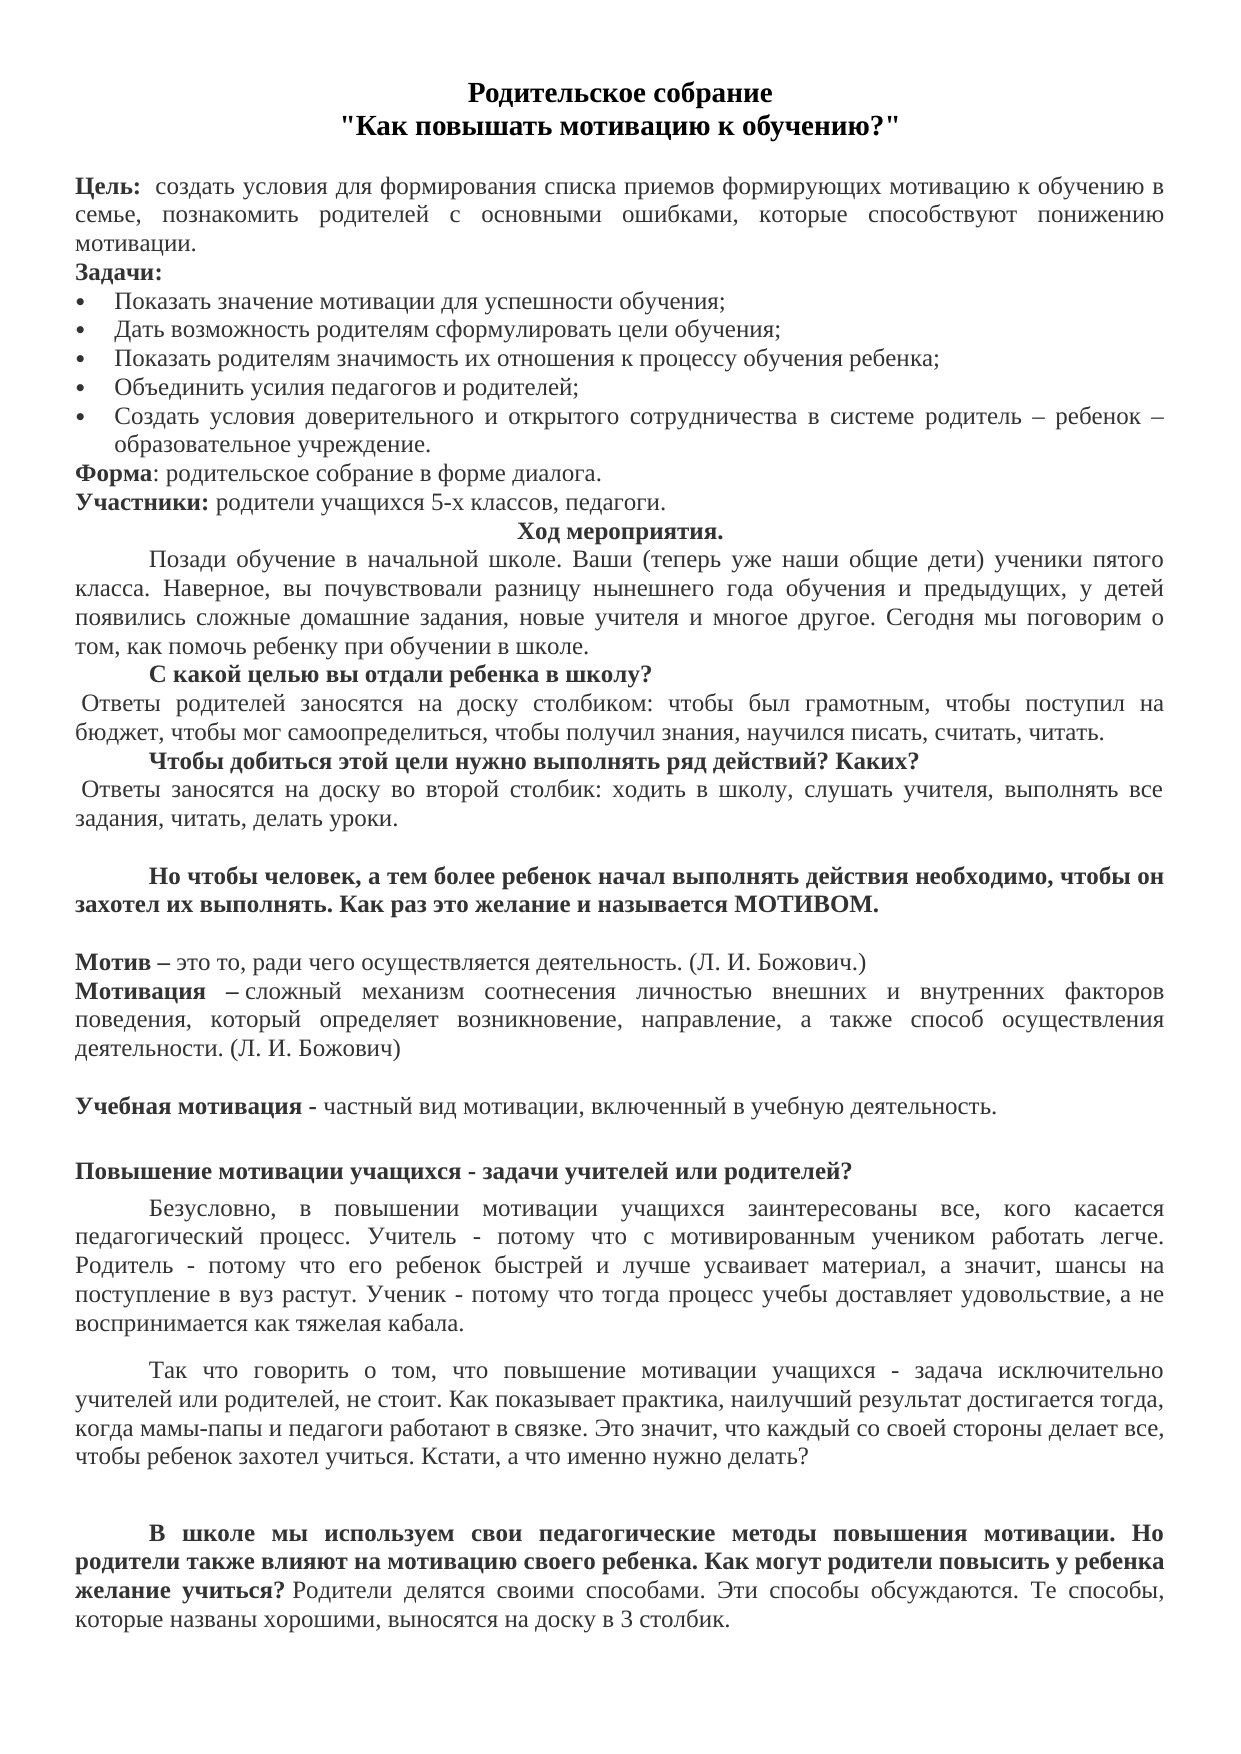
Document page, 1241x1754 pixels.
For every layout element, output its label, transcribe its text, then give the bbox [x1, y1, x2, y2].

text Ход мероприятия. [75, 516, 1165, 544]
text Ответы родителей заносятся на доску столбиком: чтобы был грамотным, чтобы поступил на бюджет, чтобы мог самоопределиться, чтобы получил знания, научился писать, считать, читать. [75, 688, 1165, 746]
text Задачи: [75, 257, 1165, 286]
text Цель: создать условия для формирования списка приемов формирующих мотивацию к обучению в семье, познакомить родителей с основными ошибками, которые способствуют понижению мотивации. [75, 171, 1165, 257]
text Участники: родители учащихся 5-х классов, педагоги. [75, 487, 1165, 516]
text Мотивация – сложный механизм соотнесения личностью внешних и внутренних факторов поведения, который определяет возникновение, направление, а также способ осуществления деятельности. (Л. И. Божович) [75, 976, 1165, 1062]
list Показать значение мотивации для успешности обучения; [77, 286, 1165, 314]
text Но чтобы человек, а тем более ребенок начал выполнять действия необходимо, чтобы он захотел их выполнять. Как раз это желание и называется МОТИВОМ. [75, 861, 1165, 918]
text Форма: родительское собрание в форме диалога. [75, 458, 1165, 487]
text В школе мы используем свои педагогические методы повышения мотивации. Но родители также влияют на мотивацию своего ребенка. Как могут родители повысить у ребенка желание учиться? Родители делятся своими способами. Эти способы обсуждаются. Те способы, которые названы хорошими, выносятся на доску в 3 столбик. [75, 1518, 1165, 1633]
text Ответы заносятся на доску во второй столбик: ходить в школу, слушать учителя, выполнять все задания, читать, делать уроки. [75, 774, 1165, 832]
text Так что говорить о том, что повышение мотивации учащихся - задача исключительно учителей или родителей, не стоит. Как показывает практика, наилучший результат достигается тогда, когда мамы-папы и педагоги работают в связке. Это значит, что каждый со своей стороны делает все, чтобы ребенок захотел учиться. Кстати, а что именно нужно делать? [75, 1355, 1165, 1470]
text Позади обучение в начальной школе. Ваши (теперь уже наши общие дети) ученики пятого класса. Наверное, вы почувствовали разницу нынешнего года обучения и предыдущих, у детей появились сложные домашние задания, новые учителя и многое другое. Сегодня мы поговорим о том, как помочь ребенку при обучении в школе. [75, 544, 1165, 659]
list Объединить усилия педагогов и родителей; [77, 372, 1165, 401]
text Учебная мотивация - частный вид мотивации, включенный в учебную деятельность. [75, 1091, 1165, 1119]
text Повышение мотивации учащихся - задачи учителей или родителей? [75, 1156, 1165, 1185]
text Родительское собрание [75, 75, 1165, 108]
text Чтобы добиться этой цели нужно выполнять ряд действий? Каких? [75, 746, 1165, 774]
list Дать возможность родителям сформулировать цели обучения; [77, 314, 1165, 343]
text Мотив – это то, ради чего осуществляется деятельность. (Л. И. Божович.) [75, 947, 1165, 976]
list Показать родителям значимость их отношения к процессу обучения ребенка; [77, 343, 1165, 372]
text "Как повышать мотивацию к обучению?" [75, 108, 1165, 142]
text Безусловно, в повышении мотивации учащихся заинтересованы все, кого касается педагогический процесс. Учитель - потому что с мотивированным учеником работать легче. Родитель - потому что его ребенок быстрей и лучше усваивает материал, а значит, шансы на поступление в вуз растут. Ученик - потому что тогда процесс учебы доставляет удовольствие, а не воспринимается как тяжелая кабала. [75, 1193, 1165, 1336]
text С какой целью вы отдали ребенка в школу? [75, 659, 1165, 688]
list Создать условия доверительного и открытого сотрудничества в системе родитель – ребенок – образовательное учреждение. [77, 401, 1165, 458]
